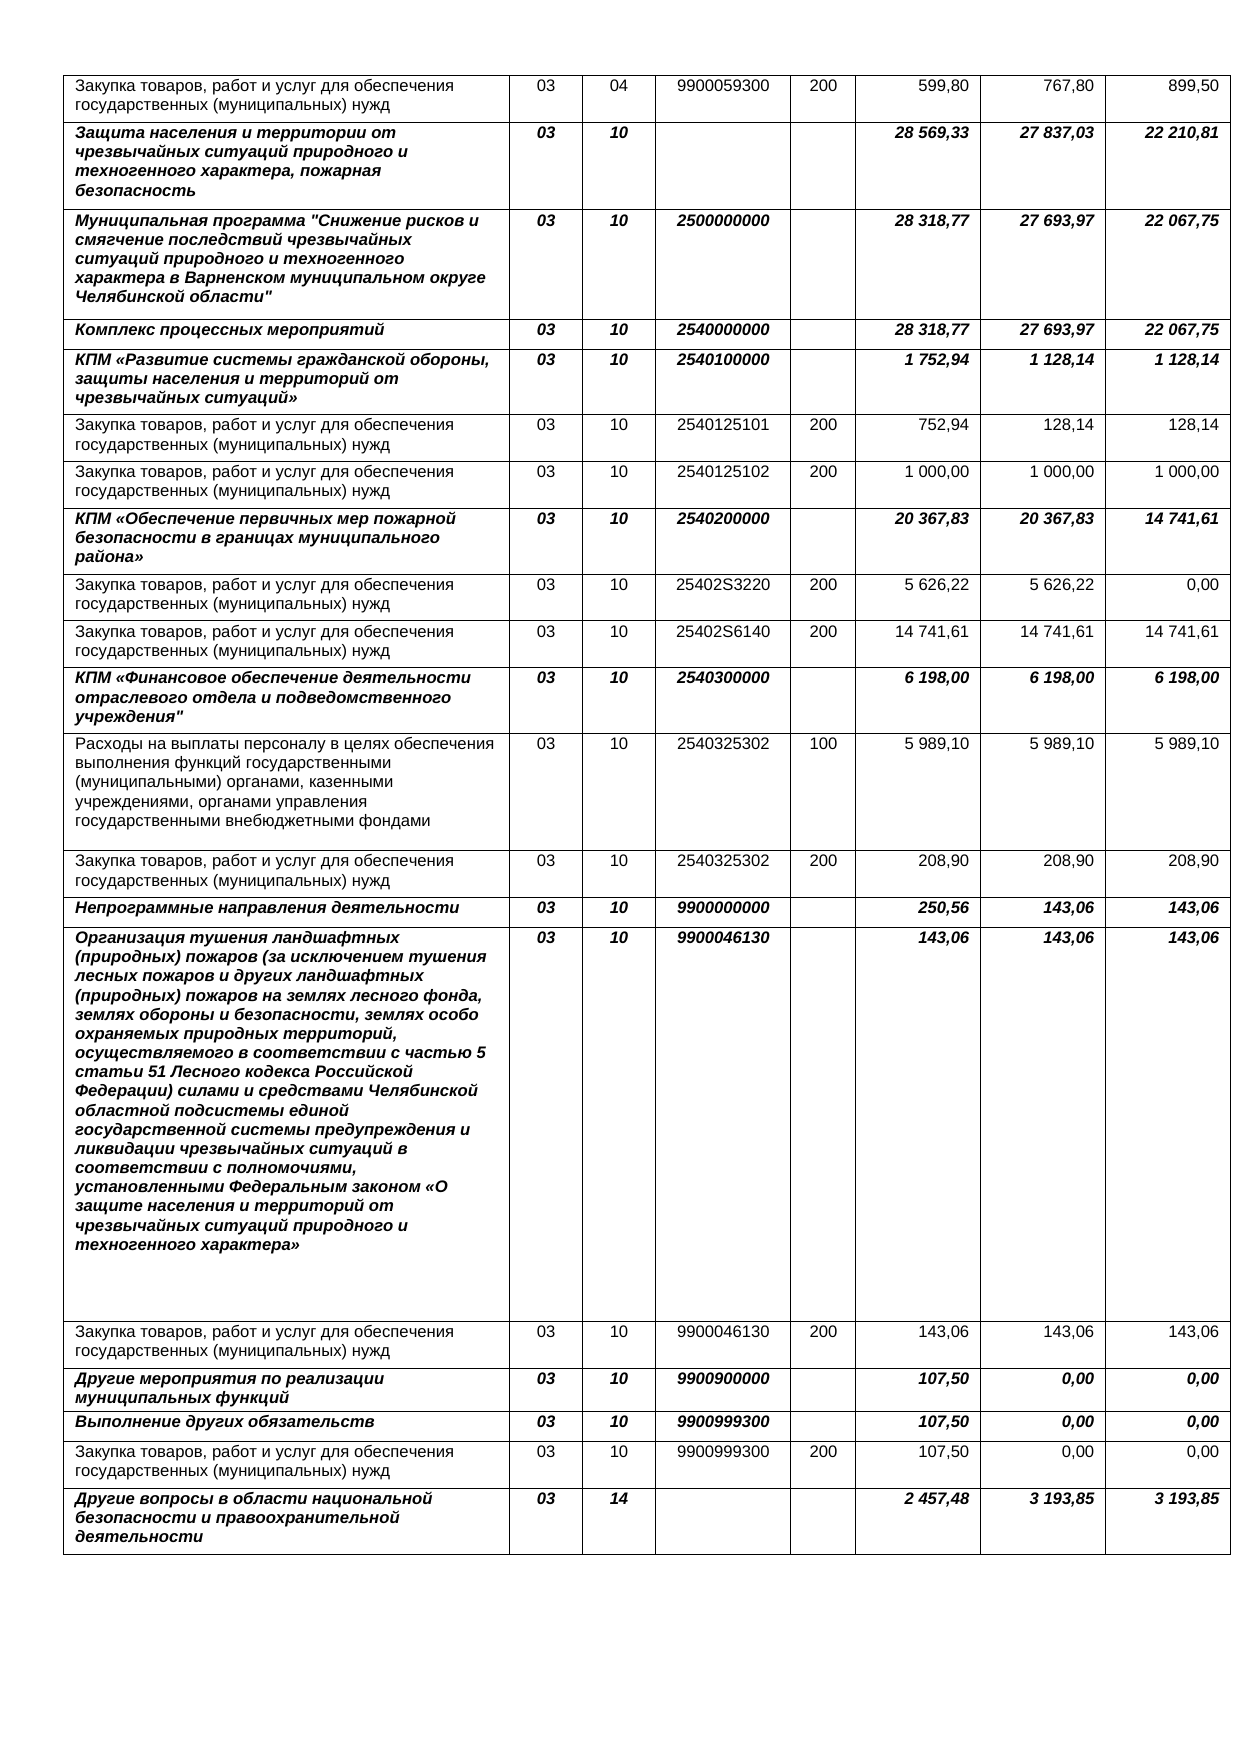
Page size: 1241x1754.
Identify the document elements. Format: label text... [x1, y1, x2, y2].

table_cell 10 [583, 320, 655, 348]
table_cell 5 989,10 [856, 734, 980, 850]
table_cell Другие мероприятия по реализации муниципальных функций [64, 1369, 509, 1411]
table_cell Закупка товаров, работ и услуг для обеспечения государственных (муниципальных) нужд [64, 621, 509, 667]
table_cell 03 [510, 1322, 582, 1367]
table_cell 208,90 [981, 851, 1105, 897]
table_cell 10 [583, 898, 655, 927]
table_cell 599,80 [856, 76, 980, 122]
table_cell 9900059300 [656, 76, 790, 122]
table_cell Закупка товаров, работ и услуг для обеспечения государственных (муниципальных) нужд [64, 76, 509, 122]
table_cell 143,06 [981, 928, 1105, 1321]
table_cell 9900046130 [656, 928, 790, 1321]
table_cell 03 [510, 734, 582, 850]
table_cell 2540200000 [656, 509, 790, 573]
table_cell 03 [510, 76, 582, 122]
table_cell [791, 210, 855, 319]
table_cell 20 367,83 [981, 509, 1105, 573]
table_cell 6 198,00 [1106, 668, 1230, 733]
table_cell 200 [791, 1322, 855, 1367]
table_cell Закупка товаров, работ и услуг для обеспечения государственных (муниципальных) нужд [64, 462, 509, 508]
table_cell 143,06 [856, 1322, 980, 1367]
table_cell [791, 123, 855, 209]
table_cell 5 989,10 [981, 734, 1105, 850]
table_cell 28 318,77 [856, 210, 980, 319]
table_cell 10 [583, 928, 655, 1321]
table_cell 6 198,00 [981, 668, 1105, 733]
table_cell 200 [791, 851, 855, 897]
table_cell 27 693,97 [981, 210, 1105, 319]
table_cell 100 [791, 734, 855, 850]
table_cell 3 193,85 [981, 1489, 1105, 1553]
table_cell 10 [583, 1369, 655, 1411]
table_cell [791, 1489, 855, 1553]
table_cell 10 [583, 668, 655, 733]
table_cell 200 [791, 1442, 855, 1488]
table_cell 107,50 [856, 1369, 980, 1411]
table_cell Организация тушения ландшафтных (природных) пожаров (за исключением тушения лесных пожаров и других ландшафтных (природных) пожаров на землях лесного фонда, землях обороны и безопасности, землях особо охраняемых природных территорий, осуществляемого в соответствии с частью 5 статьи 51 Лесного кодекса Российской Федерации) силами и средствами Челябинской областной подсистемы единой государственной системы предупреждения и ликвидации чрезвычайных ситуаций в соответствии с полномочиями, установленными Федеральным законом «О защите населения и территорий от чрезвычайных ситуаций природного и техногенного характера» [64, 928, 509, 1321]
table_cell 03 [510, 415, 582, 461]
table_cell 2540100000 [656, 350, 790, 414]
table_cell 200 [791, 462, 855, 508]
table_cell 0,00 [981, 1412, 1105, 1441]
table_cell [791, 320, 855, 348]
table_cell 1 128,14 [981, 350, 1105, 414]
table_cell 14 741,61 [856, 621, 980, 667]
table_cell 03 [510, 462, 582, 508]
table_cell 10 [583, 462, 655, 508]
table_cell 5 626,22 [981, 575, 1105, 620]
table_cell 03 [510, 575, 582, 620]
table_cell 03 [510, 1412, 582, 1441]
table_cell 03 [510, 928, 582, 1321]
table_cell 899,50 [1106, 76, 1230, 122]
table_cell 0,00 [981, 1369, 1105, 1411]
table_cell 2540125102 [656, 462, 790, 508]
table_cell 0,00 [1106, 1412, 1230, 1441]
table_cell 14 [583, 1489, 655, 1553]
table_cell 143,06 [1106, 898, 1230, 927]
table_cell 25402S6140 [656, 621, 790, 667]
table_cell 1 128,14 [1106, 350, 1230, 414]
table_cell 107,50 [856, 1442, 980, 1488]
table_cell 04 [583, 76, 655, 122]
table_cell 250,56 [856, 898, 980, 927]
table_cell 1 000,00 [856, 462, 980, 508]
table_cell 03 [510, 1489, 582, 1553]
table_cell 5 626,22 [856, 575, 980, 620]
table_cell 14 741,61 [981, 621, 1105, 667]
table_cell 10 [583, 210, 655, 319]
table_cell 752,94 [856, 415, 980, 461]
table_cell 28 318,77 [856, 320, 980, 348]
table_cell 767,80 [981, 76, 1105, 122]
table_cell Расходы на выплаты персоналу в целях обеспечения выполнения функций государственными (муниципальными) органами, казенными учреждениями, органами управления государственными внебюджетными фондами [64, 734, 509, 850]
table_cell 9900999300 [656, 1412, 790, 1441]
table_cell 2540125101 [656, 415, 790, 461]
table_cell 0,00 [1106, 1442, 1230, 1488]
table_cell 143,06 [1106, 1322, 1230, 1367]
table_cell 143,06 [981, 1322, 1105, 1367]
table_cell 6 198,00 [856, 668, 980, 733]
table_cell 27 837,03 [981, 123, 1105, 209]
table_cell 208,90 [1106, 851, 1230, 897]
table_cell 143,06 [981, 898, 1105, 927]
table_cell 9900999300 [656, 1442, 790, 1488]
table_cell 03 [510, 668, 582, 733]
table_cell Комплекс процессных мероприятий [64, 320, 509, 348]
table_cell КПМ «Финансовое обеспечение деятельности отраслевого отдела и подведомственного учреждения" [64, 668, 509, 733]
table_cell 10 [583, 621, 655, 667]
table_cell 22 067,75 [1106, 210, 1230, 319]
table_cell 2540325302 [656, 734, 790, 850]
table_cell 10 [583, 1442, 655, 1488]
table_cell 5 989,10 [1106, 734, 1230, 850]
table_cell 10 [583, 350, 655, 414]
table_cell 03 [510, 1369, 582, 1411]
table_cell 03 [510, 123, 582, 209]
table_cell 128,14 [1106, 415, 1230, 461]
table_cell 107,50 [856, 1412, 980, 1441]
table_cell 9900900000 [656, 1369, 790, 1411]
table_cell 1 000,00 [981, 462, 1105, 508]
table_cell Непрограммные направления деятельности [64, 898, 509, 927]
table_cell 10 [583, 1412, 655, 1441]
table_cell Муниципальная программа "Снижение рисков и смягчение последствий чрезвычайных ситуаций природного и техногенного характера в Варненском муниципальном округе Челябинской области" [64, 210, 509, 319]
table_cell 200 [791, 621, 855, 667]
table_cell [791, 350, 855, 414]
table_cell 14 741,61 [1106, 509, 1230, 573]
table_cell 9900000000 [656, 898, 790, 927]
table_cell 03 [510, 621, 582, 667]
table_cell 27 693,97 [981, 320, 1105, 348]
table_cell 03 [510, 350, 582, 414]
table_cell 1 752,94 [856, 350, 980, 414]
table_cell КПМ «Обеспечение первичных мер пожарной безопасности в границах муниципального района» [64, 509, 509, 573]
table_cell 10 [583, 1322, 655, 1367]
table_cell 03 [510, 898, 582, 927]
table_cell 20 367,83 [856, 509, 980, 573]
table_cell 0,00 [981, 1442, 1105, 1488]
table_cell Выполнение других обязательств [64, 1412, 509, 1441]
table_cell 22 210,81 [1106, 123, 1230, 209]
table_cell 2540300000 [656, 668, 790, 733]
table_cell 128,14 [981, 415, 1105, 461]
table_cell [791, 898, 855, 927]
table_cell КПМ «Развитие системы гражданской обороны, защиты населения и территорий от чрезвычайных ситуаций» [64, 350, 509, 414]
table_cell Другие вопросы в области национальной безопасности и правоохранительной деятельности [64, 1489, 509, 1553]
table_cell 25402S3220 [656, 575, 790, 620]
table_cell 208,90 [856, 851, 980, 897]
table_cell 2540000000 [656, 320, 790, 348]
table_cell [791, 928, 855, 1321]
table_cell 200 [791, 415, 855, 461]
table_cell 10 [583, 415, 655, 461]
table_cell 1 000,00 [1106, 462, 1230, 508]
table_cell Закупка товаров, работ и услуг для обеспечения государственных (муниципальных) нужд [64, 1322, 509, 1367]
table_cell 03 [510, 1442, 582, 1488]
table_cell 200 [791, 76, 855, 122]
table_cell 200 [791, 575, 855, 620]
table_cell [656, 123, 790, 209]
table_cell 10 [583, 734, 655, 850]
table_cell Защита населения и территории от чрезвычайных ситуаций природного и техногенного характера, пожарная безопасность [64, 123, 509, 209]
table_cell Закупка товаров, работ и услуг для обеспечения государственных (муниципальных) нужд [64, 851, 509, 897]
table_cell 03 [510, 851, 582, 897]
table_cell 3 193,85 [1106, 1489, 1230, 1553]
table_cell [791, 1369, 855, 1411]
table_cell 0,00 [1106, 1369, 1230, 1411]
table_cell [791, 668, 855, 733]
table_cell 0,00 [1106, 575, 1230, 620]
table_cell 03 [510, 320, 582, 348]
table_cell 10 [583, 851, 655, 897]
table_cell 2540325302 [656, 851, 790, 897]
table_cell 03 [510, 509, 582, 573]
table_cell 143,06 [1106, 928, 1230, 1321]
table_cell Закупка товаров, работ и услуг для обеспечения государственных (муниципальных) нужд [64, 1442, 509, 1488]
table_cell 03 [510, 210, 582, 319]
table_cell [791, 509, 855, 573]
table_cell 14 741,61 [1106, 621, 1230, 667]
table_cell 143,06 [856, 928, 980, 1321]
table_cell [656, 1489, 790, 1553]
table_cell 9900046130 [656, 1322, 790, 1367]
table_cell 10 [583, 509, 655, 573]
table_cell Закупка товаров, работ и услуг для обеспечения государственных (муниципальных) нужд [64, 415, 509, 461]
table_cell 2 457,48 [856, 1489, 980, 1553]
table_cell 22 067,75 [1106, 320, 1230, 348]
table_cell Закупка товаров, работ и услуг для обеспечения государственных (муниципальных) нужд [64, 575, 509, 620]
table_cell [791, 1412, 855, 1441]
table_cell 10 [583, 575, 655, 620]
table_cell 10 [583, 123, 655, 209]
table_cell 28 569,33 [856, 123, 980, 209]
table_cell 2500000000 [656, 210, 790, 319]
